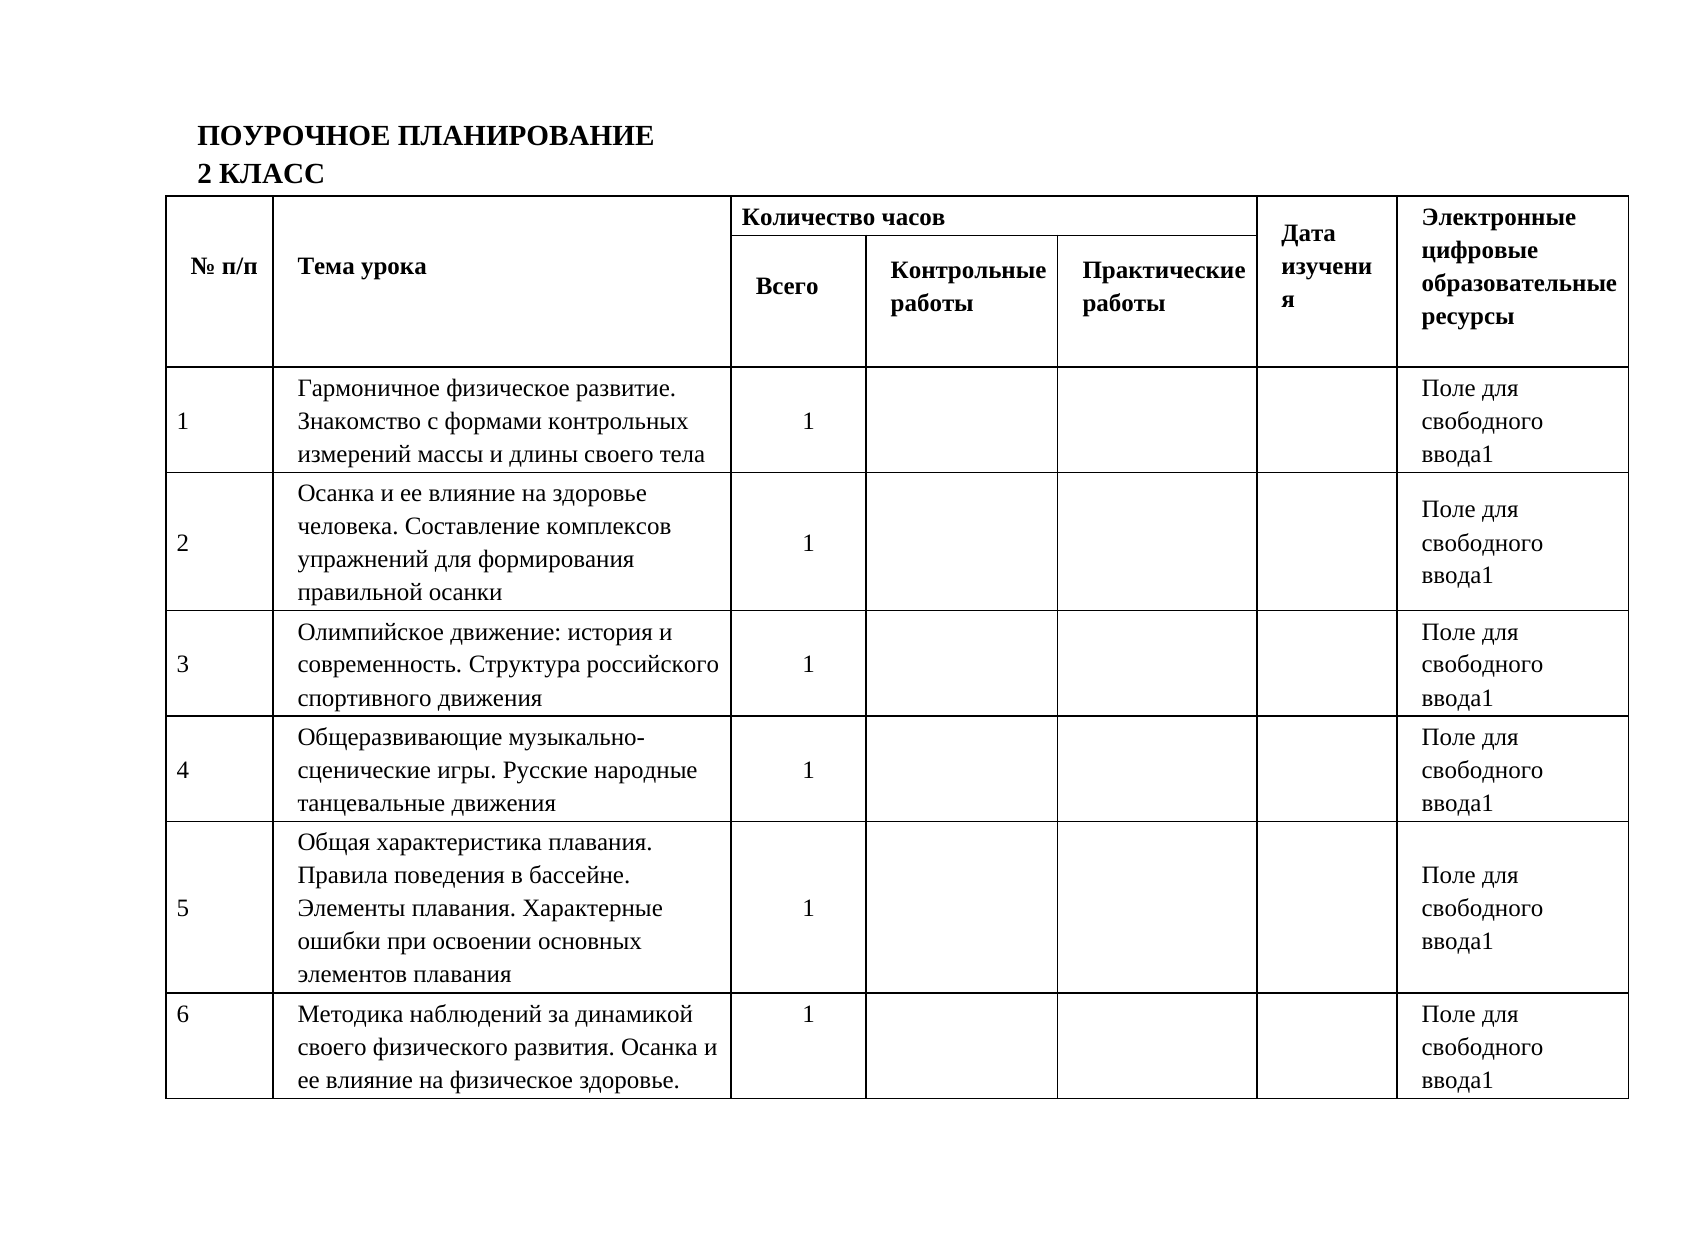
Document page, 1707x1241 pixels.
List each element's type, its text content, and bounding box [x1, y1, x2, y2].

table_cell [1058, 368, 1256, 471]
table_cell 1 [167, 368, 272, 471]
table_cell [867, 994, 1057, 1097]
table_cell 3 [167, 611, 272, 715]
table_cell [1258, 717, 1396, 821]
table_cell Поле для свободного ввода1 [1398, 473, 1628, 610]
table_header Тема урока [274, 197, 730, 366]
table_cell 1 [732, 994, 865, 1097]
table_cell Поле для свободного ввода1 [1398, 822, 1628, 992]
table_cell Олимпийское движение: история и современность. Структура российского спортивного движения [274, 611, 730, 715]
table_cell 5 [167, 822, 272, 992]
table_cell [867, 611, 1057, 715]
table_cell [1058, 473, 1256, 610]
table_cell [1258, 611, 1396, 715]
table_cell [1258, 368, 1396, 471]
text 2 КЛАСС [190, 157, 1618, 190]
table_cell [1258, 822, 1396, 992]
table_cell Поле для свободного ввода1 [1398, 368, 1628, 471]
table_cell [1258, 473, 1396, 610]
table_cell Поле для свободного ввода1 [1398, 611, 1628, 715]
table_header Количество часов [732, 197, 1256, 234]
table_cell 1 [732, 368, 865, 471]
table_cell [274, 994, 730, 1097]
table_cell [1398, 994, 1628, 1097]
table_cell 1 [732, 611, 865, 715]
table_cell 1 [732, 822, 865, 992]
table_cell [867, 822, 1057, 992]
table_cell Общая характеристика плавания. Правила поведения в бассейне. Элементы плавания. Характерные ошибки при освоении основных элементов плавания [274, 822, 730, 992]
table_cell 1 [732, 473, 865, 610]
table_cell [867, 473, 1057, 610]
table_header Электронные цифровые образовательные ресурсы [1398, 197, 1628, 366]
table_cell Осанка и ее влияние на здоровье человека. Составление комплексов упражнений для формирования правильной осанки [274, 473, 730, 610]
table_cell 4 [167, 717, 272, 821]
table_cell [867, 368, 1057, 471]
table_cell Общеразвивающие музыкально-сценические игры. Русские народные танцевальные движения [274, 717, 730, 821]
text ПОУРОЧНОЕ ПЛАНИРОВАНИЕ [190, 118, 1618, 152]
table_cell Практические работы [1058, 236, 1256, 366]
table_cell 1 [732, 717, 865, 821]
table_header Дата изучения [1258, 197, 1396, 366]
table_cell 6 [167, 994, 272, 1097]
table_cell Всего [732, 236, 865, 366]
table_cell [867, 717, 1057, 821]
table_cell [1058, 717, 1256, 821]
table_cell 2 [167, 473, 272, 610]
table_cell [1058, 611, 1256, 715]
table_cell Гармоничное физическое развитие. Знакомство с формами контрольных измерений массы и длины своего тела [274, 368, 730, 471]
table_cell [1058, 994, 1256, 1097]
table_cell Поле для свободного ввода1 [1398, 717, 1628, 821]
table_cell [1258, 994, 1396, 1097]
table_cell Контрольные работы [867, 236, 1057, 366]
table_header № п/п [167, 197, 272, 366]
table_cell [1058, 822, 1256, 992]
